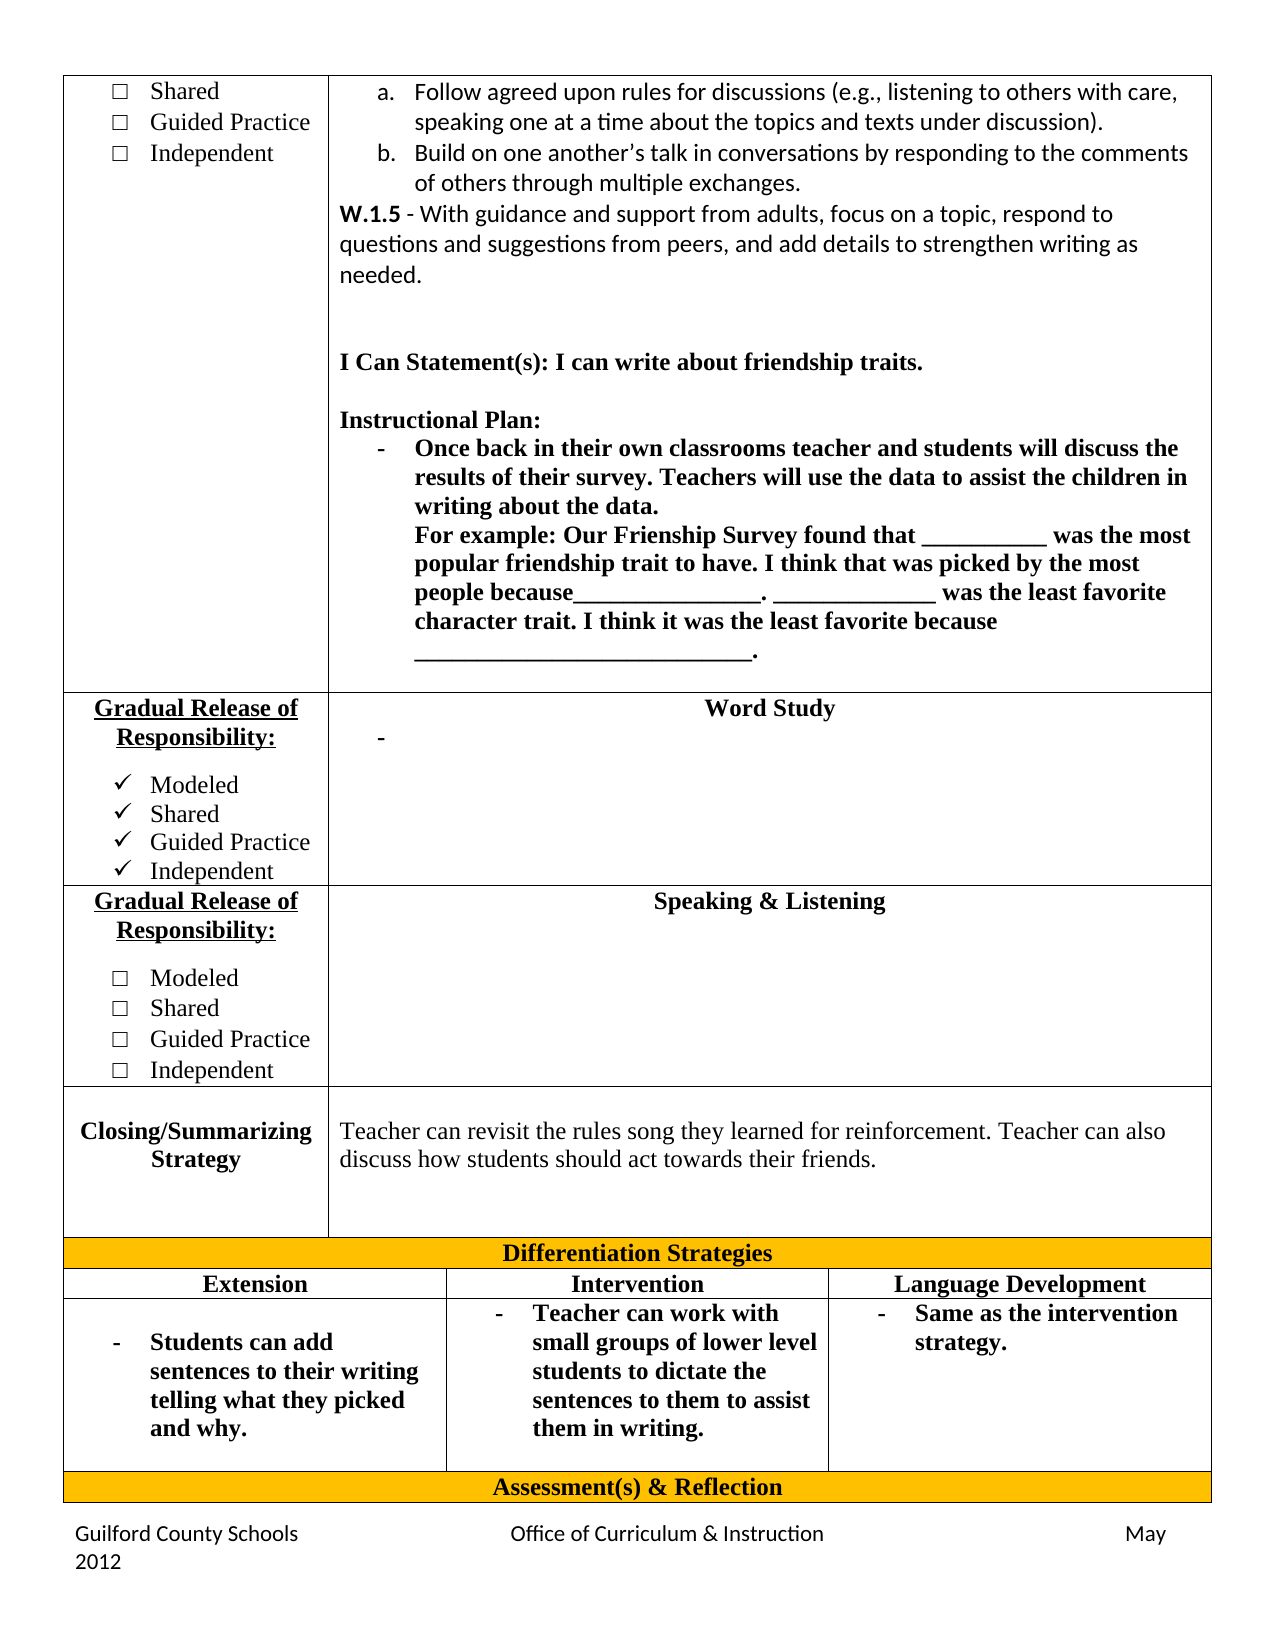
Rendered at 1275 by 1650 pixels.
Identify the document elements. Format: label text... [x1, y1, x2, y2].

table_cell Teacher can work with small groups of lower level students to dictate the sentences to them to assist them in writing. [447, 1299, 828, 1471]
table_cell Speaking & Listening [329, 886, 1211, 1086]
table_cell Assessment(s) & Reflection [64, 1472, 1211, 1502]
table_cell Closing/Summarizing Strategy [64, 1087, 328, 1237]
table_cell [329, 76, 1211, 692]
table_cell Language Development [829, 1269, 1211, 1297]
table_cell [64, 76, 328, 692]
table_cell Same as the intervention strategy. [829, 1299, 1211, 1471]
table_cell Differentiation Strategies [64, 1238, 1211, 1268]
table_cell Intervention [447, 1269, 828, 1297]
table_cell Gradual Release of Responsibility: Modeled Shared Guided Practice Independent [64, 886, 328, 1086]
table_cell Word Study [329, 693, 1211, 885]
table_cell Gradual Release of Responsibility: Modeled Shared Guided Practice Independent [64, 693, 328, 885]
table_cell Students can add sentences to their writing telling what they picked and why. [64, 1299, 446, 1471]
table_cell Teacher can revisit the rules song they learned for reinforcement. Teacher can also discuss how students should act towards their friends. [329, 1087, 1211, 1237]
table_cell Extension [64, 1269, 446, 1297]
